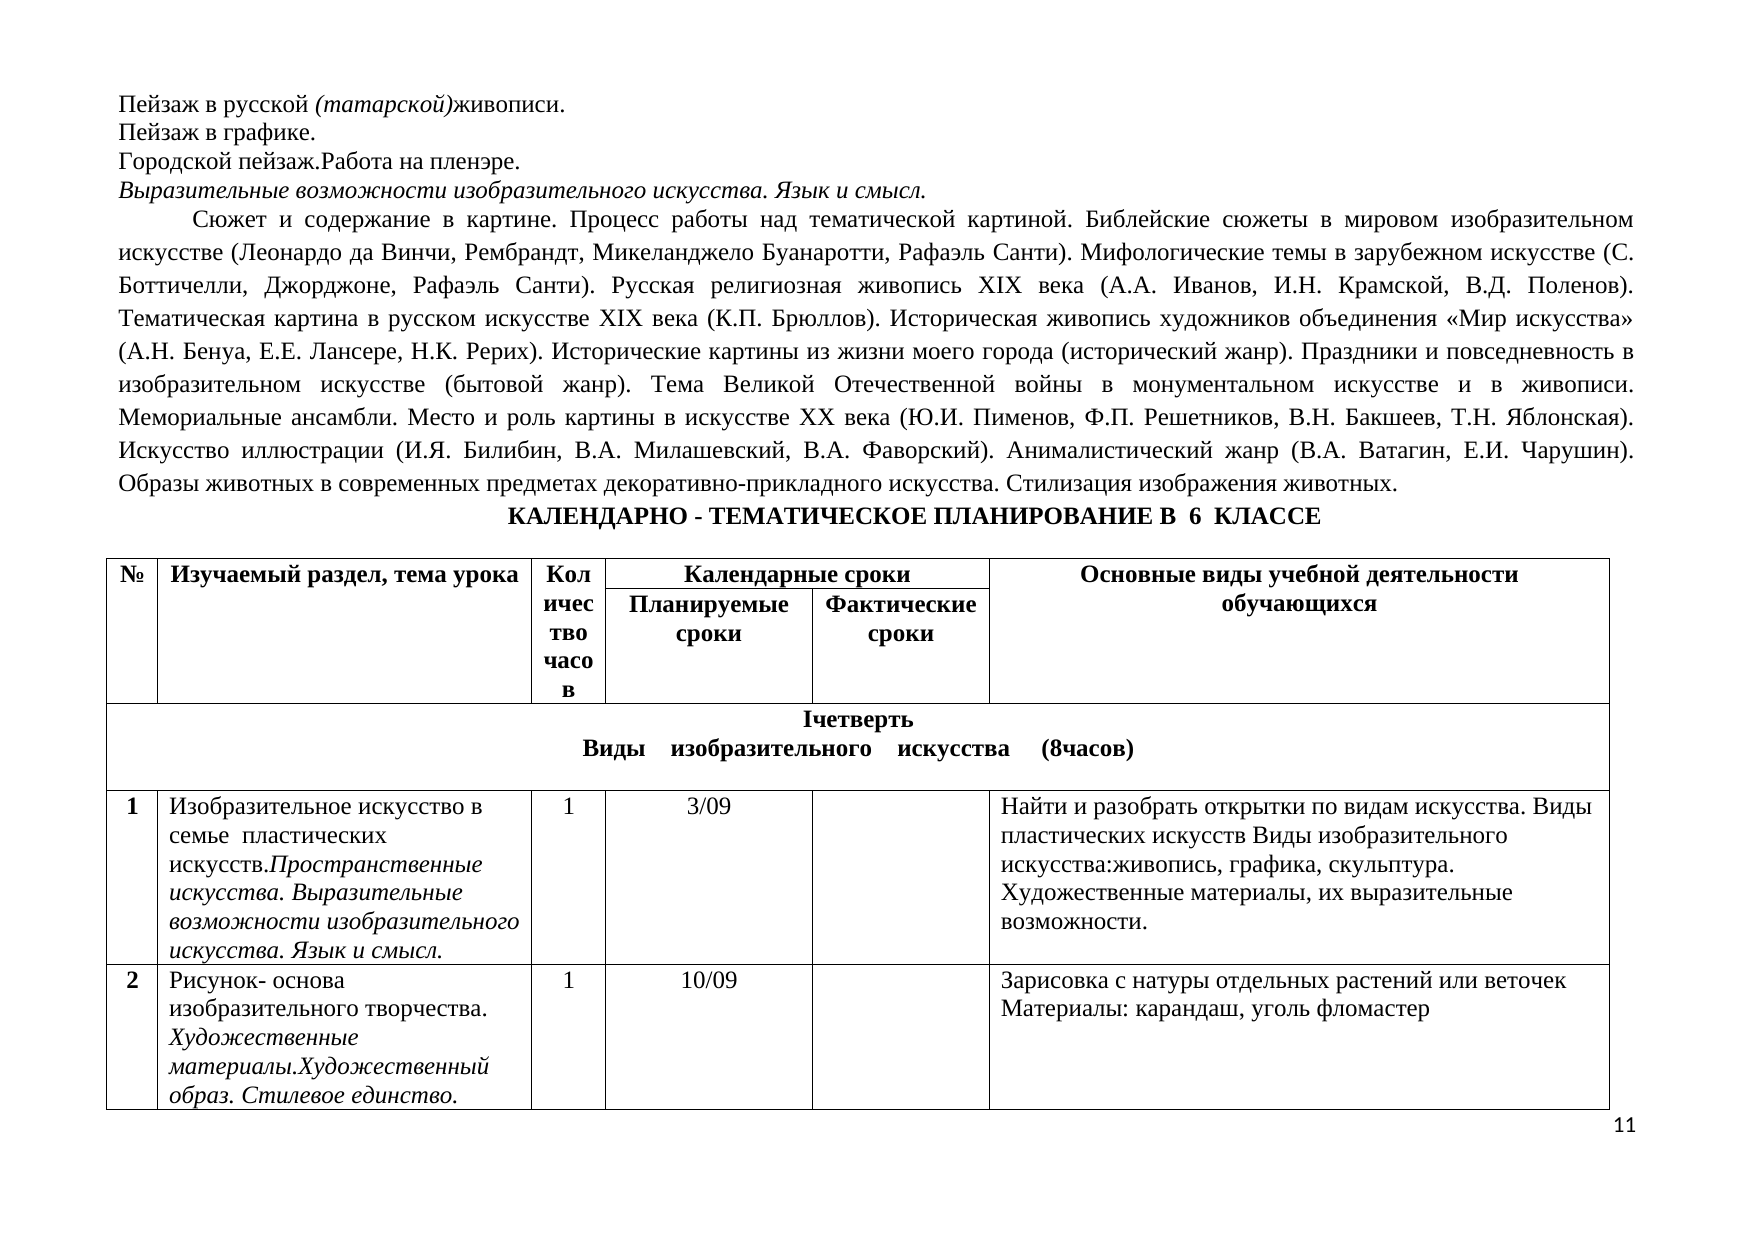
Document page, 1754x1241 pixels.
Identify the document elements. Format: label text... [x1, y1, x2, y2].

table_cell Рисунок- основа изобразительного творчества. Художественные материалы.Художественный образ. Стилевое единство. [158, 965, 531, 1108]
table_header Изучаемый раздел, тема урока [158, 559, 531, 703]
text Пейзаж в графике. [118, 117, 1636, 146]
table_cell 1 [532, 791, 605, 964]
table_cell Планируемые сроки [606, 589, 812, 703]
text Пейзаж в русской (татарской)живописи. [118, 89, 1636, 117]
table_cell Найти и разобрать открытки по видам искусства. Виды пластических искусств Виды изобразительного искусства:живопись, графика, скульптура. Художественные материалы, их выразительные возможности. [990, 791, 1609, 964]
table_header Количество часов [532, 559, 605, 703]
text Выразительные возможности изобразительного искусства. Язык и смысл. [118, 175, 1636, 204]
text Городской пейзаж.Работа на пленэре. [118, 146, 1636, 175]
table_cell 10/09 [606, 965, 812, 1108]
text Сюжет и содержание в картине. Процесс работы над тематической картиной. Библейские сюжеты в мировом изобразительном искусстве (Леонардо да Винчи, Рембрандт, Микеланджело Буанаротти, Рафаэль Санти). Мифологические темы в зарубежном искусстве (С. Боттичелли, Джорджоне, Рафаэль Санти). Русская религиозная живопись XIX века (А.А. Иванов, И.Н. Крамской, В.Д. Поленов). Тематическая картина в русском искусстве XIX века (К.П. Брюллов). Историческая живопись художников объединения «Мир искусства» (А.Н. Бенуа, Е.Е. Лансере, Н.К. Рерих). Исторические картины из жизни моего города (исторический жанр). Праздники и повседневность в изобразительном искусстве (бытовой жанр). Тема Великой Отечественной войны в монументальном искусстве и в живописи. Мемориальные ансамбли. Место и роль картины в искусстве XX века (Ю.И. Пименов, Ф.П. Решетников, В.Н. Бакшеев, Т.Н. Яблонская). Искусство иллюстрации (И.Я. Билибин, В.А. Милашевский, В.А. Фаворский). Анималистический жанр (В.А. Ватагин, Е.И. Чарушин). Образы животных в современных предметах декоративно-прикладного искусства. Стилизация изображения животных. [118, 204, 1636, 497]
table_cell Зарисовка с натуры отдельных растений или веточек Материалы: карандаш, уголь фломастер [990, 965, 1609, 1108]
table_header Календарные сроки [606, 559, 989, 588]
list Календарно - тематическое планирование в 6 классе [193, 501, 1636, 529]
table_cell Изобразительное искусство в семье пластических искусств.Пространственные искусства. Выразительные возможности изобразительного искусства. Язык и смысл. [158, 791, 531, 964]
table_cell 2 [107, 965, 157, 1108]
table_header Основные виды учебной деятельности обучающихся [990, 559, 1609, 703]
table_cell 1 [532, 965, 605, 1108]
table_cell Фактические сроки [813, 589, 989, 703]
table_cell [813, 965, 989, 1108]
table_cell [813, 791, 989, 964]
table_cell Iчетверть Виды изобразительного искусства (8часов) [107, 704, 1609, 790]
table_header № [107, 559, 157, 703]
table_cell 1 [107, 791, 157, 964]
table_cell 3/09 [606, 791, 812, 964]
